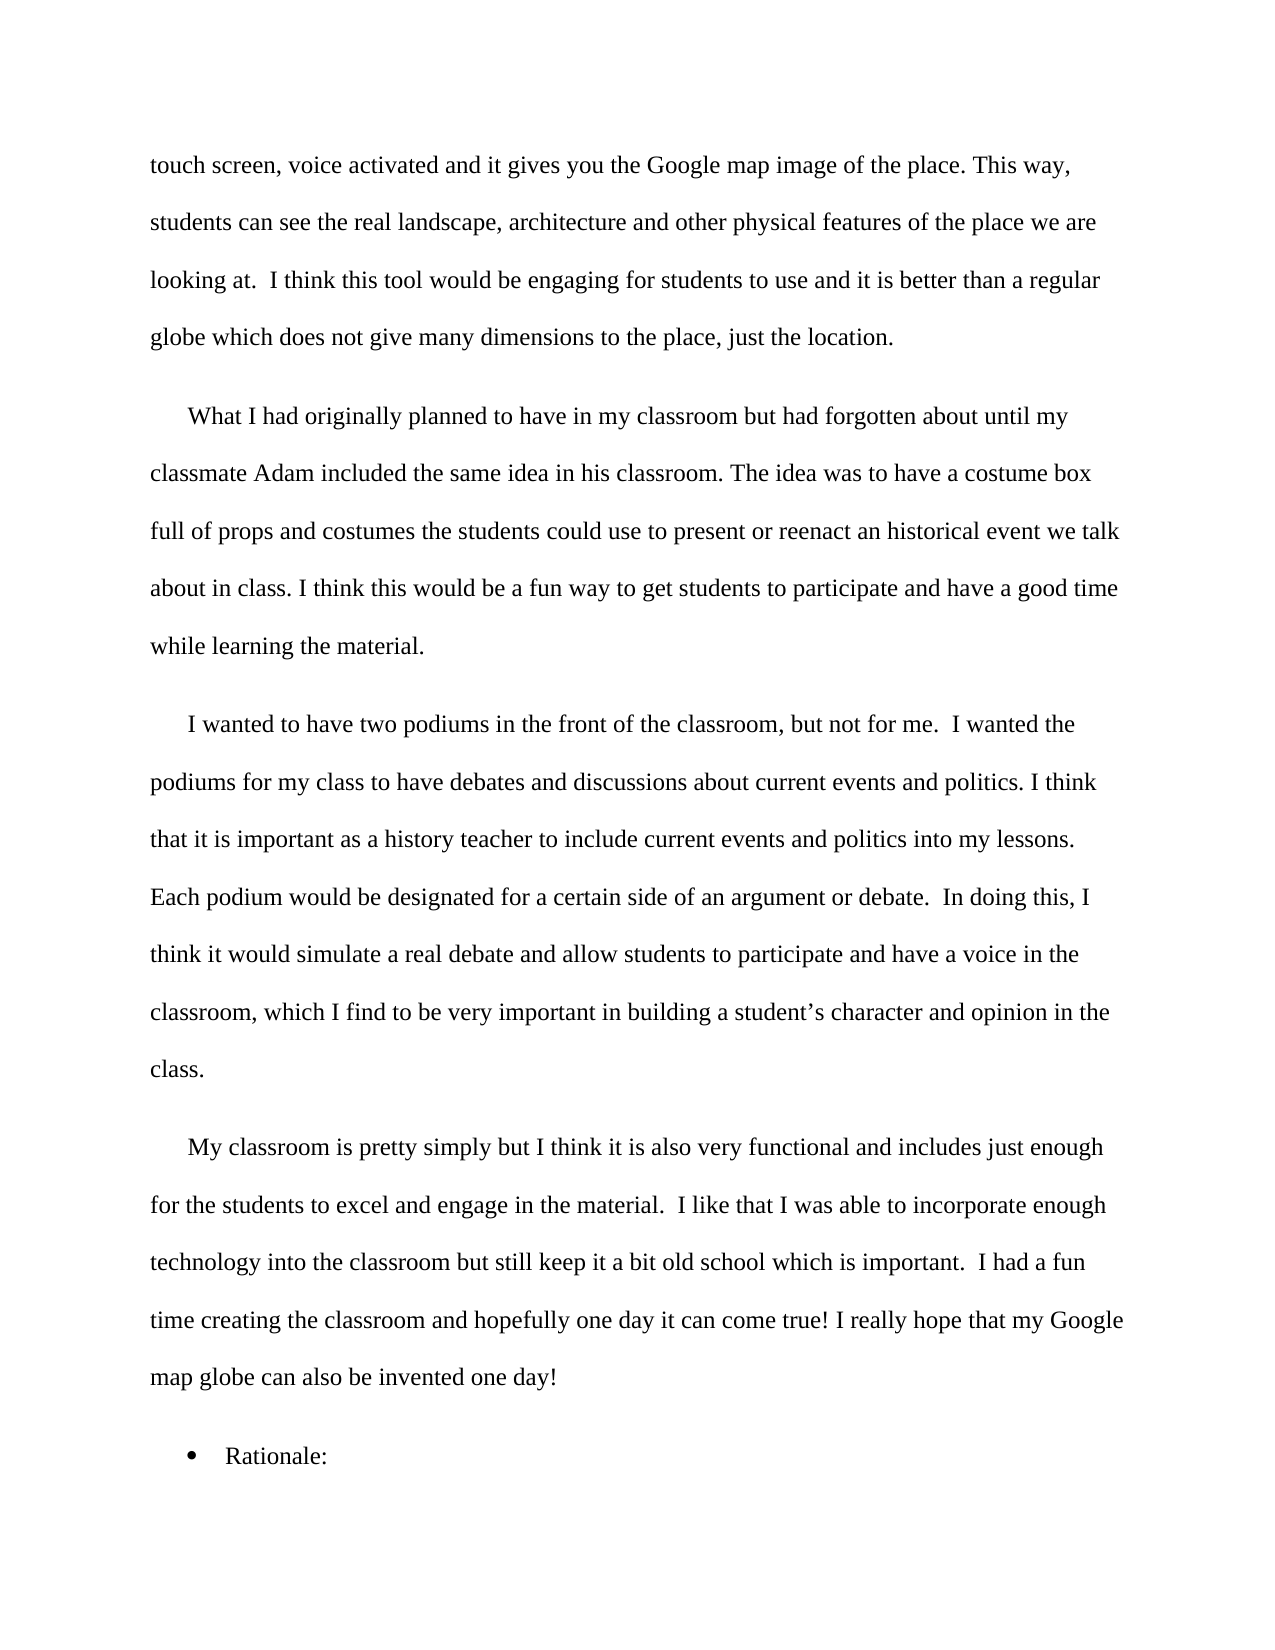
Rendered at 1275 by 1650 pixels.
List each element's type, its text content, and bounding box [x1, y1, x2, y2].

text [150, 150, 1125, 351]
list Rationale: [187, 1441, 1125, 1469]
text My classroom is pretty simply but I think it is also very functional and includes just enough for the students to excel and engage in the material. I like that I was able to incorporate enough technology into the classroom but still keep it a bit old school which is important. I had a fun time creating the classroom and hopefully one day it can come true! I really hope that my Google map globe can also be invented one day! [150, 1132, 1125, 1391]
text I wanted to have two podiums in the front of the classroom, but not for me. I wanted the podiums for my class to have debates and discussions about current events and politics. I think that it is important as a history teacher to include current events and politics into my lessons. Each podium would be designated for a certain side of an argument or debate. In doing this, I think it would simulate a real debate and allow students to participate and have a voice in the classroom, which I find to be very important in building a student’s character and opinion in the class. [150, 709, 1125, 1083]
text What I had originally planned to have in my classroom but had forgotten about until my classmate Adam included the same idea in his classroom. The idea was to have a costume box full of props and costumes the students could use to present or reenact an historical event we talk about in class. I think this would be a fun way to get students to participate and have a good time while learning the material. [150, 401, 1125, 659]
